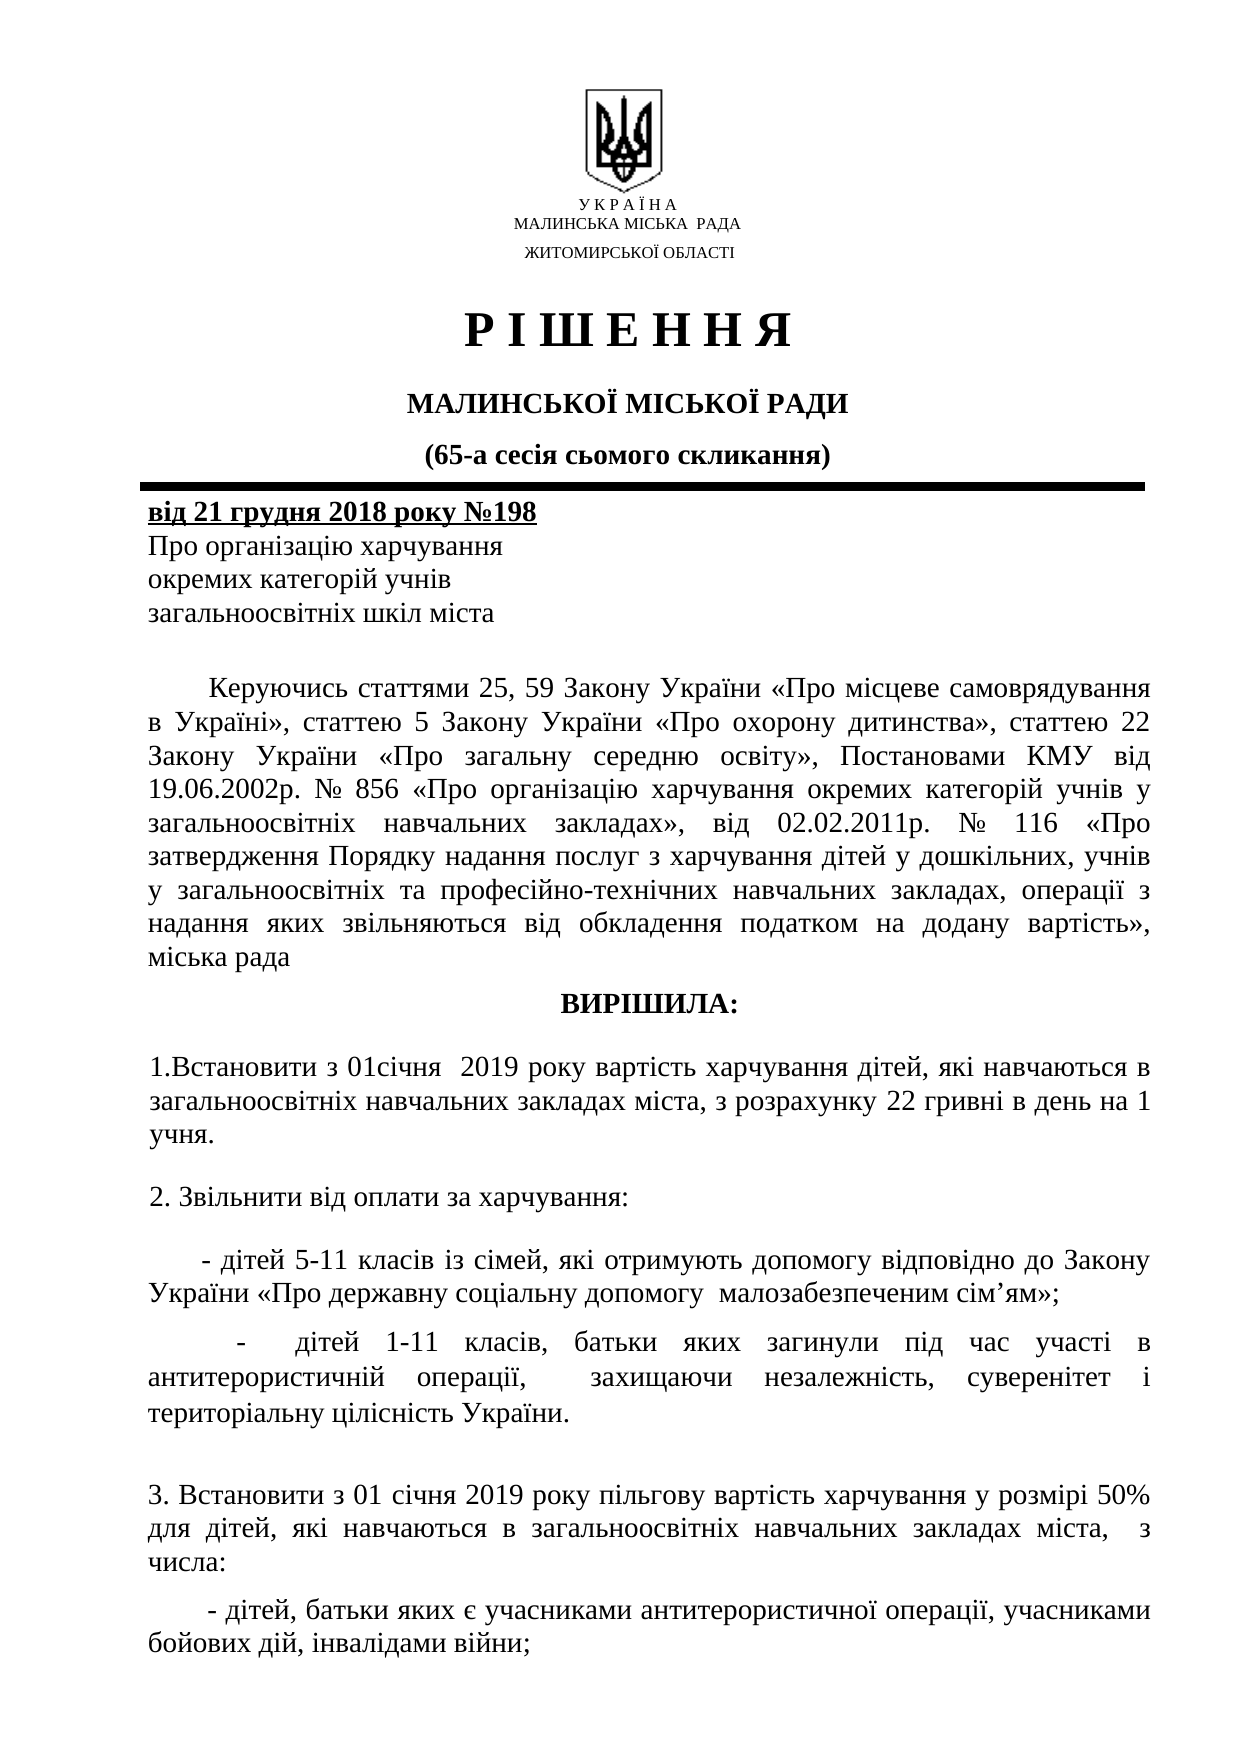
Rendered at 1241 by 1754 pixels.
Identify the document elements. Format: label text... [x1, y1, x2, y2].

text МАЛИНСЬКА МІСЬКА РАДА [103, 214, 1152, 233]
text загальноосвітніх шкіл міста [148, 595, 1152, 628]
text (65-а сесія сьомого скликання) [103, 437, 1152, 470]
text ЖИТОМИРСЬКОЇ ОБЛАСТІ [103, 243, 1152, 262]
text малинської міської ради [103, 386, 1152, 420]
text 2. Звільнити від оплати за харчування: [149, 1179, 1152, 1213]
text 1.Встановити з 01січня 2019 року вартість харчування дітей, які навчаються в загальноосвітніх навчальних закладах міста, з розрахунку 22 гривні в день на 1 учня. [149, 1049, 1152, 1150]
text р і ш е н н я [103, 300, 1152, 358]
text - дітей 5-11 класів із сімей, які отримують допомогу відповідно до Закону України «Про державну соціальну допомогу малозабезпеченим сім’ям»; [148, 1242, 1152, 1309]
text 3. Встановити з 01 січня 2019 року пільгову вартість харчування у розмірі 50% для дітей, які навчаються в загальноосвітніх навчальних закладах міста, з числа: [148, 1477, 1152, 1578]
list дітей 1-11 класів, батьки яких загинули під час участі в антитерористичній операції, захищаючи незалежність, суверенітет і територіальну цілісність України. [148, 1323, 1152, 1429]
text Керуючись статтями 25, 59 Закону України «Про місцеве самоврядування в Україні», статтею 5 Закону України «Про охорону дитинства», статтею 22 Закону України «Про загальну середню освіту», Постановами КМУ від 19.06.2002р. № 856 «Про організацію харчування окремих категорій учнів у загальноосвітніх навчальних закладах», від 02.02.2011р. № 116 «Про затвердження Порядку надання послуг з харчування дітей у дошкільних, учнів у загальноосвітніх та професійно-технічних навчальних закладах, операції з надання яких звільняються від обкладення податком на додану вартість», міська рада [148, 671, 1152, 972]
text від 21 грудня 2018 року №198 [148, 494, 1152, 528]
text окремих категорій учнів [148, 561, 1152, 595]
text ВИРІШИЛА: [148, 987, 1152, 1020]
text - дітей, батьки яких є учасниками антитерористичної операції, учасниками бойових дій, інвалідами війни; [148, 1592, 1152, 1659]
picture [579, 88, 668, 195]
text Про організацію харчування [148, 528, 1152, 561]
text У К Р А Ї Н А [103, 195, 1152, 214]
